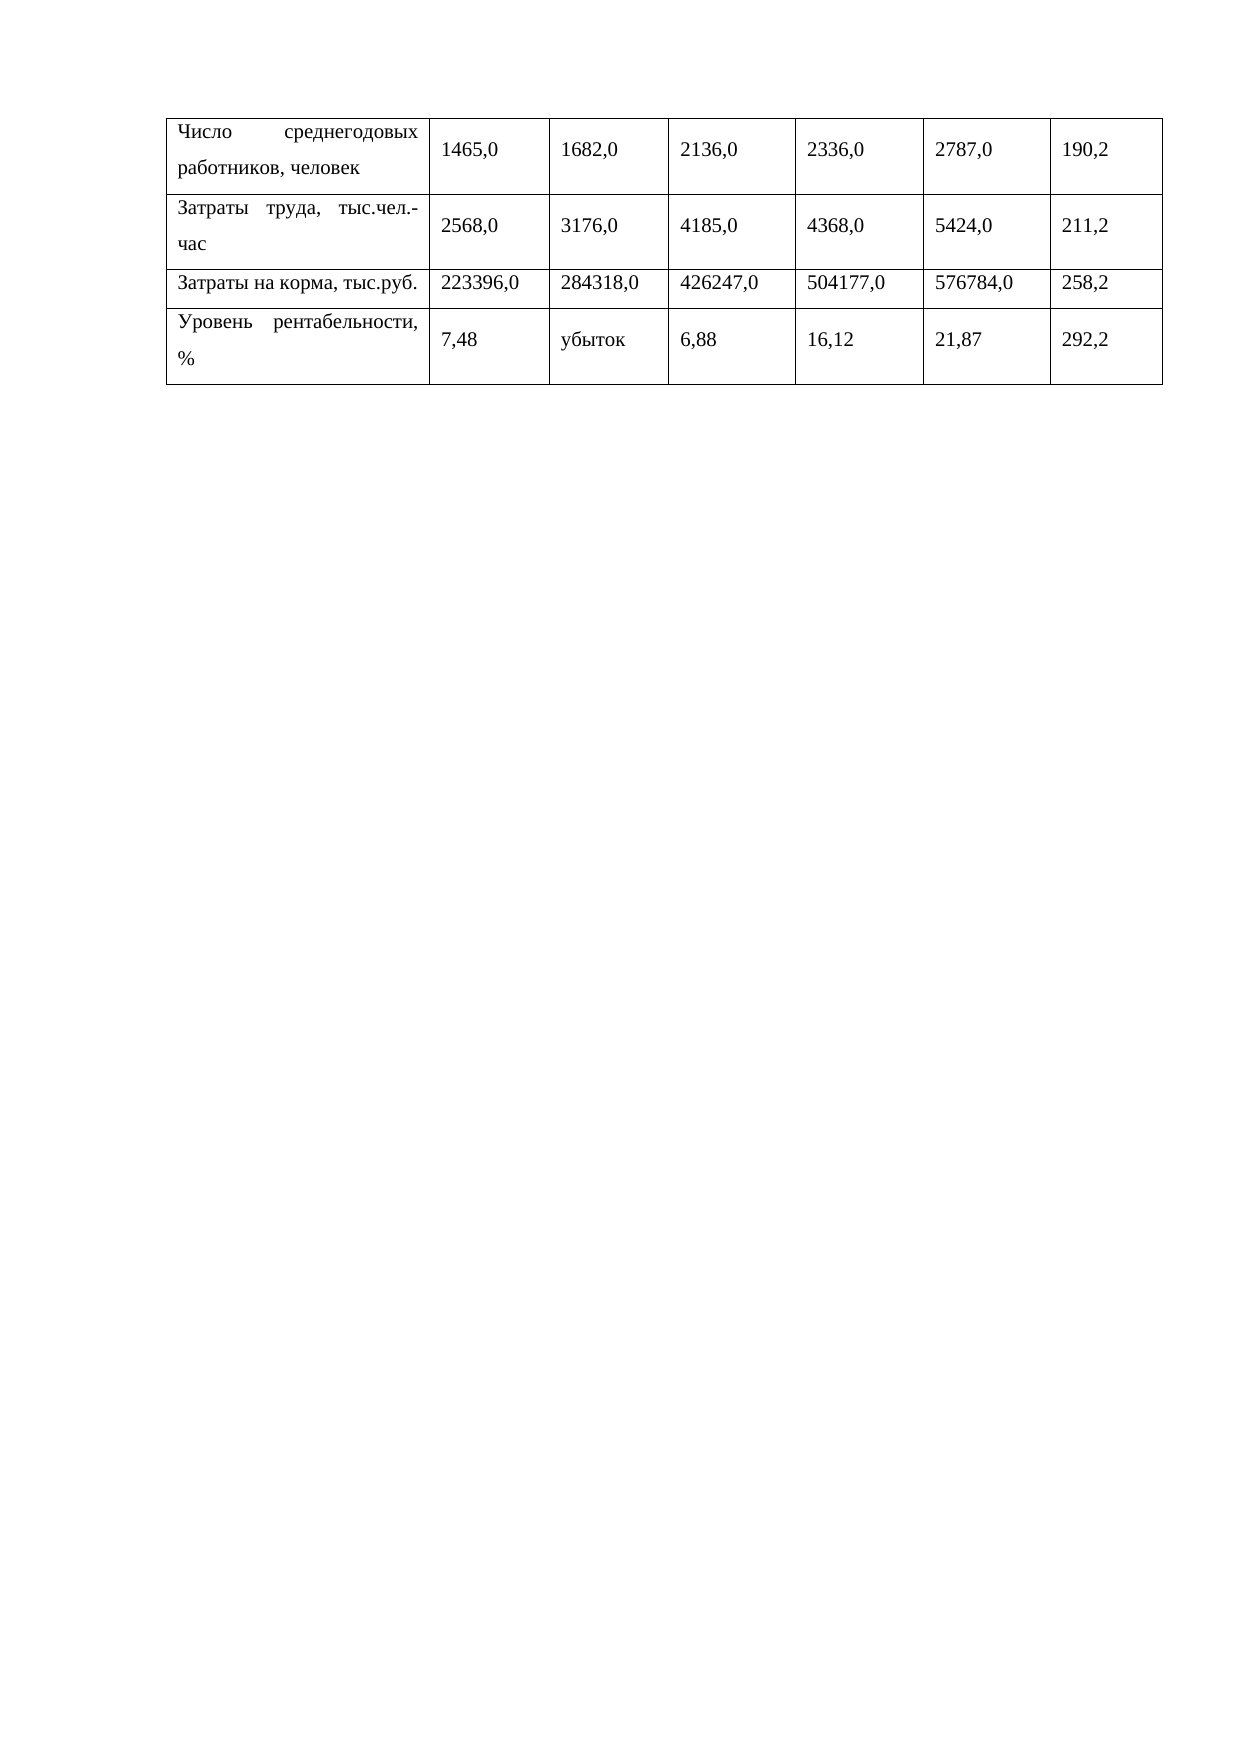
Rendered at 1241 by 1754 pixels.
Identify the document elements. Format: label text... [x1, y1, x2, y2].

table_cell Затраты на корма, тыс.руб. [167, 270, 429, 308]
table_cell 4185,0 [669, 195, 795, 269]
table_cell 2336,0 [796, 119, 923, 193]
table_cell убыток [550, 309, 668, 384]
table_cell 223396,0 [430, 270, 549, 308]
table_cell 190,2 [1051, 119, 1162, 193]
table_cell 284318,0 [550, 270, 668, 308]
table_cell Число среднегодовых работников, человек [167, 119, 429, 193]
table_cell 2787,0 [924, 119, 1050, 193]
table_cell 6,88 [669, 309, 795, 384]
table_cell 576784,0 [924, 270, 1050, 308]
table_cell 292,2 [1051, 309, 1162, 384]
table_cell 211,2 [1051, 195, 1162, 269]
table_cell Затраты труда, тыс.чел.-час [167, 195, 429, 269]
table_cell 3176,0 [550, 195, 668, 269]
table_cell 2136,0 [669, 119, 795, 193]
table_cell 21,87 [924, 309, 1050, 384]
table_cell 258,2 [1051, 270, 1162, 308]
table_cell 16,12 [796, 309, 923, 384]
table_cell Уровень рентабельности, % [167, 309, 429, 384]
table_cell 4368,0 [796, 195, 923, 269]
table_cell 2568,0 [430, 195, 549, 269]
table_cell 7,48 [430, 309, 549, 384]
table_cell 5424,0 [924, 195, 1050, 269]
table_cell 504177,0 [796, 270, 923, 308]
table_cell 426247,0 [669, 270, 795, 308]
table_cell 1682,0 [550, 119, 668, 193]
table_cell 1465,0 [430, 119, 549, 193]
